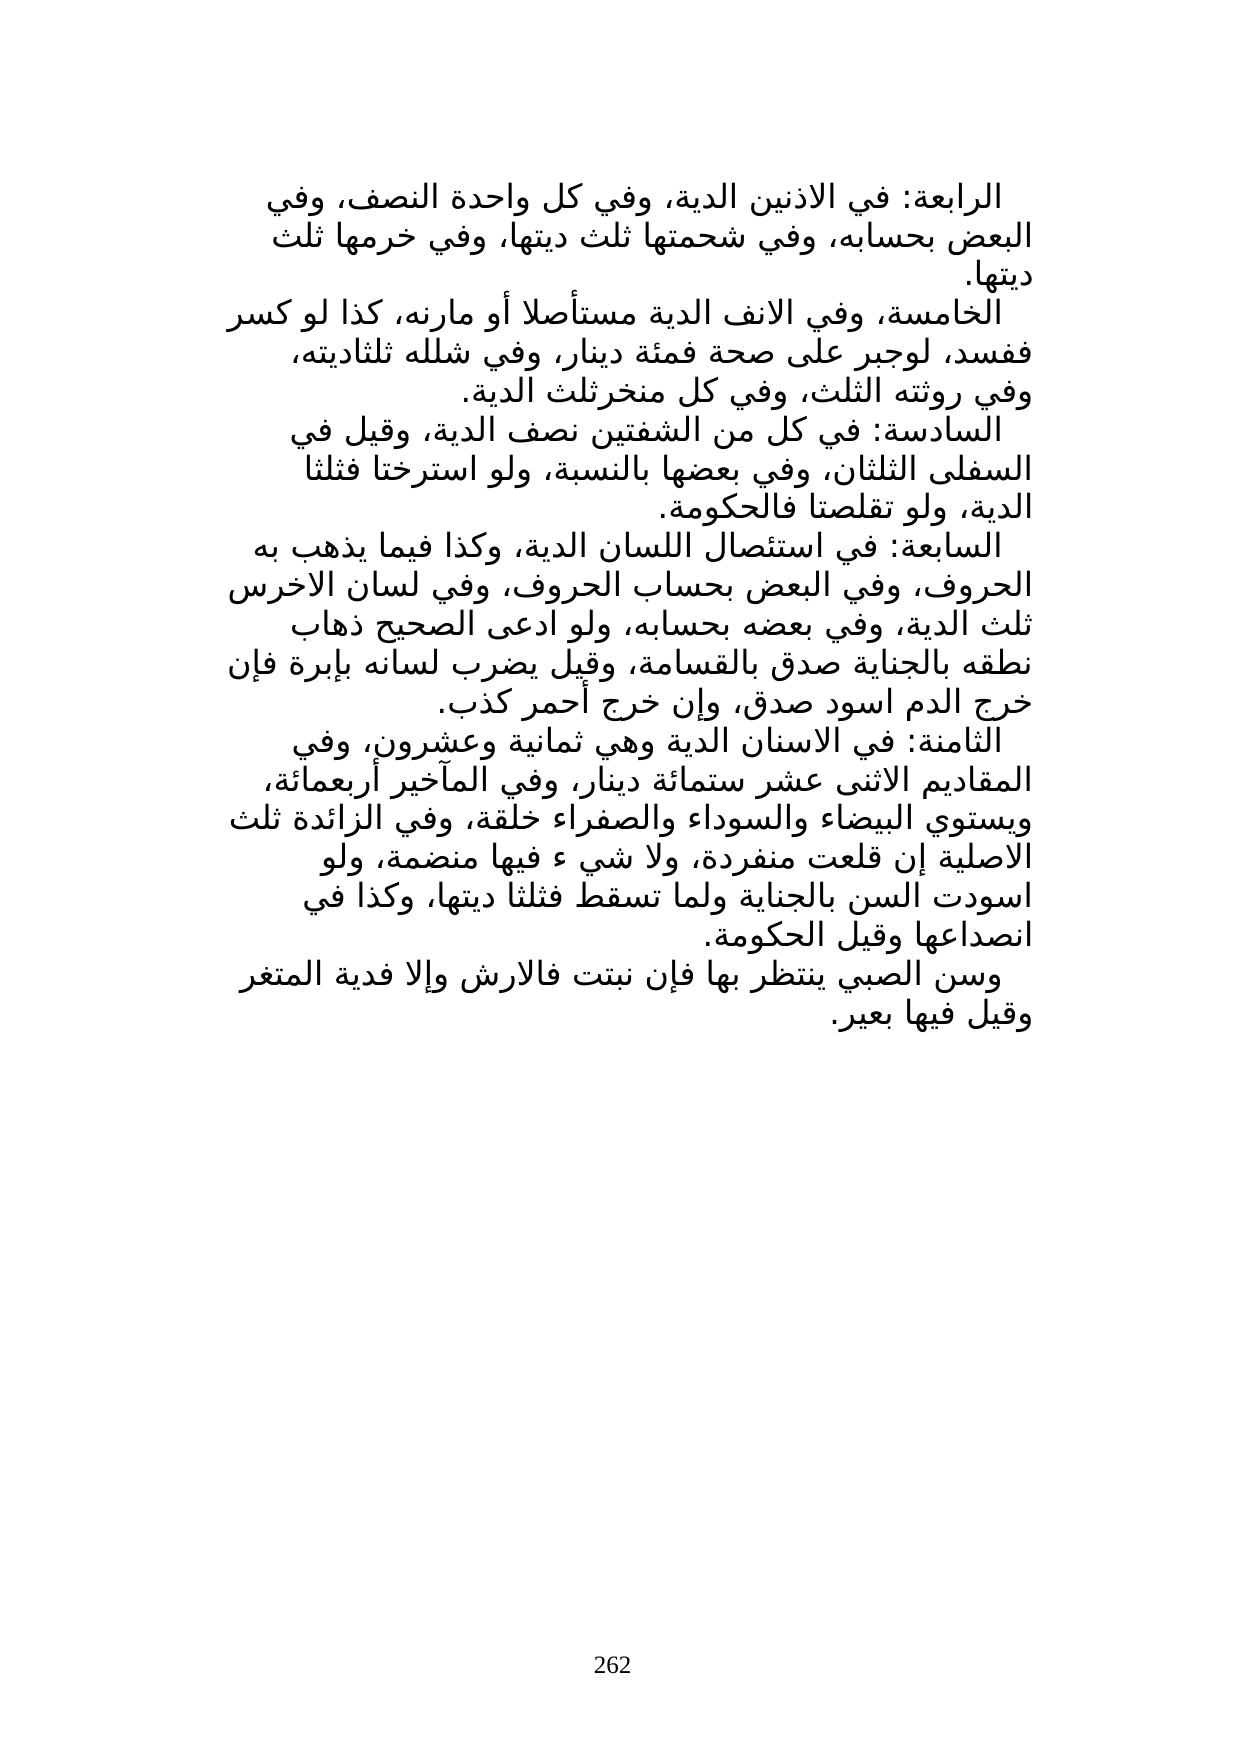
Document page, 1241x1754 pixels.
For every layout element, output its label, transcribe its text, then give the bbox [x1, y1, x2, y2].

text السابعة: في استئصال اللسان الدية، وكذا فيما يذهب به الحروف، وفي البعض بحساب الحروف، وفي لسان الاخرس ثلث الدية، وفي بعضه بحسابه، ولو ادعى الصحيح ذهاب نطقه بالجناية صدق بالقسامة، وقيل يضرب لسانه بإبرة فإن خرج الدم اسود صدق، وإن خرج أحمر كذب. [222, 527, 1033, 721]
text السادسة: في كل من الشفتين نصف الدية، وقيل في السفلى الثلثان، وفي بعضها بالنسبة، ولو استرختا فثلثا الدية، ولو تقلصتا فالحكومة. [222, 410, 1033, 527]
text الثامنة: في الاسنان الدية وهي ثمانية وعشرون، وفي المقاديم الاثنى عشر ستمائة دينار، وفي المآخير أربعمائة، ويستوي البيضاء والسوداء والصفراء خلقة، وفي الزائدة ثلث الاصلية إن قلعت منفردة، ولا شي ء فيها منضمة، ولو اسودت السن بالجناية ولما تسقط فثلثا ديتها، وكذا في انصداعها وقيل الحكومة. [222, 721, 1033, 954]
text الخامسة، وفي الانف الدية مستأصلا أو مارنه، كذا لو كسر ففسد، لوجبر على صحة فمئة دينار، وفي شلله ثلثاديته، وفي روثته الثلث، وفي كل منخرثلث الدية. [222, 294, 1033, 410]
text الرابعة: في الاذنين الدية، وفي كل واحدة النصف، وفي البعض بحسابه، وفي شحمتها ثلث ديتها، وفي خرمها ثلث ديتها. [222, 177, 1033, 294]
text وسن الصبي ينتظر بها فإن نبتت فالارش وإلا فدية المتغر وقيل فيها بعير. [222, 954, 1033, 1032]
